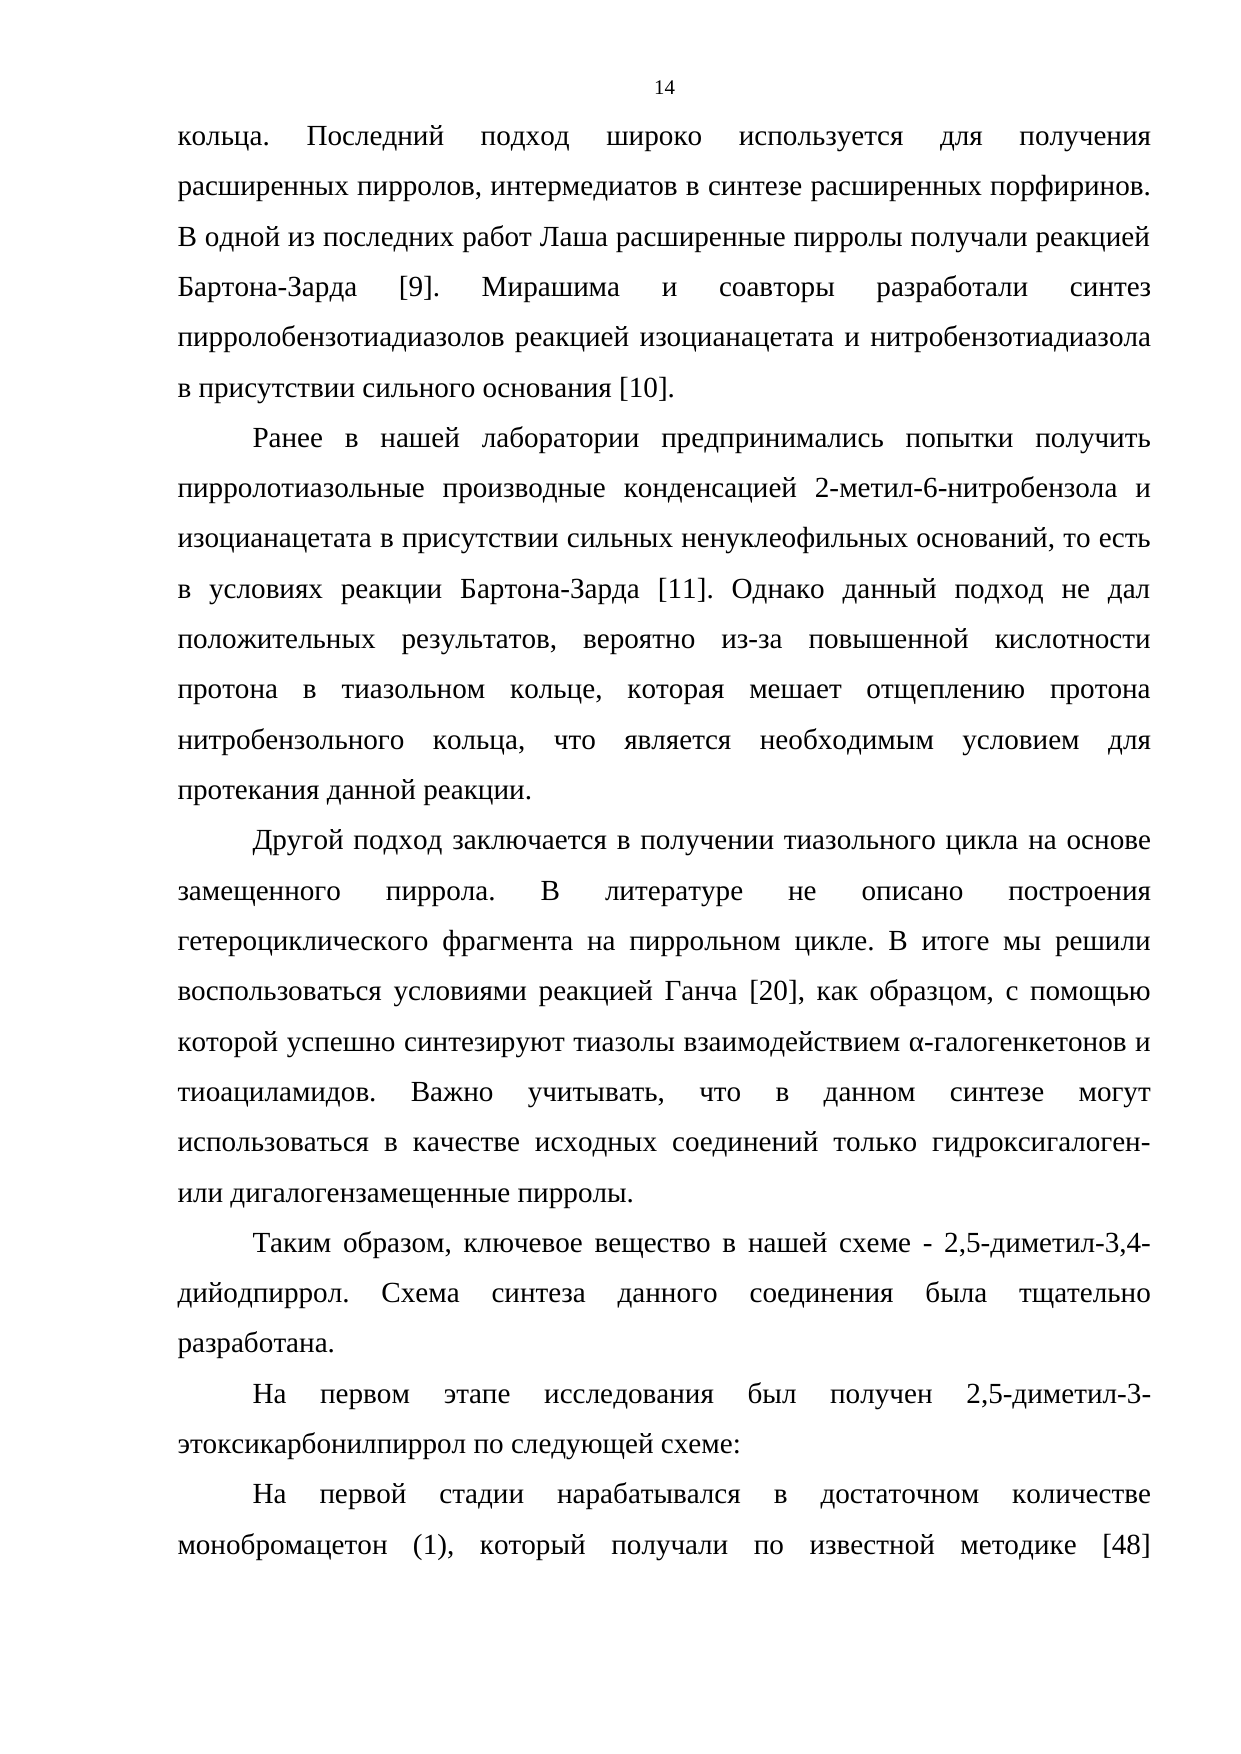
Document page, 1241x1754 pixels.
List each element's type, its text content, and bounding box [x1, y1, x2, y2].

text На первом этапе исследования был получен 2,5-диметил-3-этоксикарбонилпиррол по следующей схеме: [177, 1376, 1152, 1460]
text Другой подход заключается в получении тиазольного цикла на основе замещенного пиррола. В литературе не описано построения гетероциклического фрагмента на пиррольном цикле. В итоге мы решили воспользоваться условиями реакцией Ганча [20], как образцом, с помощью которой успешно синтезируют тиазолы взаимодействием α-галогенкетонов и тиоациламидов. Важно учитывать, что в данном синтезе могут использоваться в качестве исходных соединений только гидроксигалоген- или дигалогензамещенные пирролы. [177, 822, 1152, 1208]
text Ранее в нашей лаборатории предпринимались попытки получить пирролотиазольные производные конденсацией 2-метил-6-нитробензола и изоцианацетата в присутствии сильных ненуклеофильных оснований, то есть в условиях реакции Бартона-Зарда [11]. Однако данный подход не дал положительных результатов, вероятно из-за повышенной кислотности протона в тиазольном кольце, которая мешает отщеплению протона нитробензольного кольца, что является необходимым условием для протекания данной реакции. [177, 420, 1152, 806]
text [177, 1477, 1152, 1560]
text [177, 118, 1152, 403]
text Таким образом, ключевое вещество в нашей схеме - 2,5-диметил-3,4-дийодпиррол. Схема синтеза данного соединения была тщательно разработана. [177, 1225, 1152, 1359]
